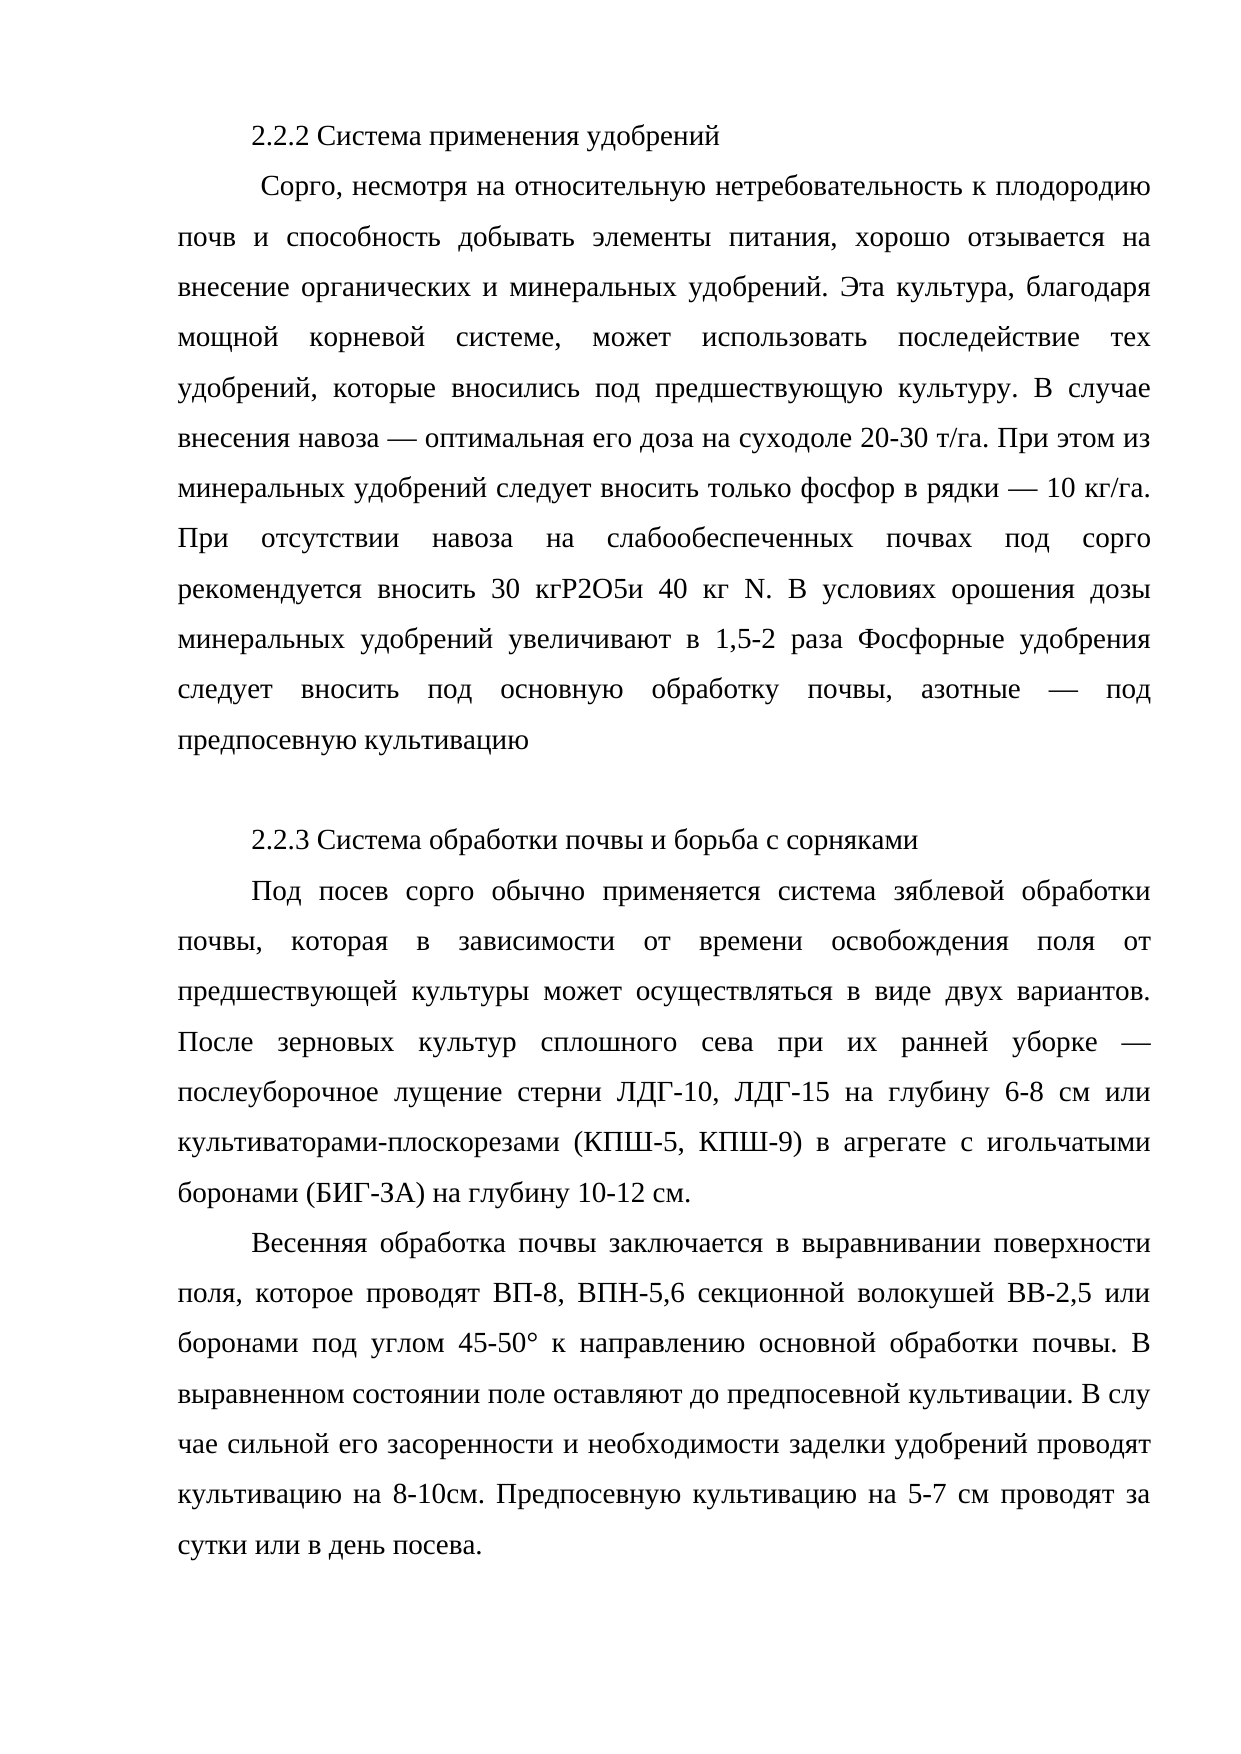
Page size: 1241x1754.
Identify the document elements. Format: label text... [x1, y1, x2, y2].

text Под посев сорго обычно применяется система зяблевой обработки почвы, которая в зависимости от времени освобождения поля от предшествующей культуры может осуществляться в виде двух вариантов. После зерновых культур сплошного сева при их ранней уборке — послеуборочное лущение стерни ЛДГ-10, ЛДГ-15 на глубину 6-8 см или культиваторами-плоскорезами (КПШ-5, КПШ-9) в агрегате с игольчатыми боронами (БИГ-ЗА) на глубину 10-12 см. [177, 873, 1152, 1208]
text 2.2.2 Система применения удобрений [177, 118, 1152, 152]
text Сорго, несмотря на относительную нетребовательность к плодородию почв и способность добывать элементы питания, хорошо отзывается на внесение органических и минеральных удобрений. Эта культура, благодаря мощной корневой системе, может использовать последействие тех удобрений, которые вносились под предшествующую культуру. В случае внесения навоза — оптимальная его доза на суходоле 20-30 т/га. При этом из минеральных удобрений следует вносить только фосфор в рядки — 10 кг/га. При отсутствии навоза на слабообеспеченных почвах под сорго рекомендуется вносить 30 кгР2О5и 40 кг N. В условиях орошения дозы минеральных удобрений увеличивают в 1,5-2 раза Фосфорные удобрения следует вносить под основную обработку почвы, азотные — под предпосевную культивацию [177, 168, 1152, 755]
text 2.2.3 Система обработки почвы и борьба с сорняками [177, 822, 1152, 856]
text Весенняя обработка почвы заключается в выравнивании поверхности поля, которое проводят ВП-8, ВПН-5,6 секционной волокушей ВВ-2,5 или боронами под углом 45-50° к направлению основной обработки почвы. В выравненном состоянии поле оставляют до предпосевной культивации. В слу чае сильной его засоренности и необходимости заделки удобрений проводят культивацию на 8-10см. Предпосевную культивацию на 5-7 см проводят за сутки или в день посева. [177, 1225, 1152, 1560]
